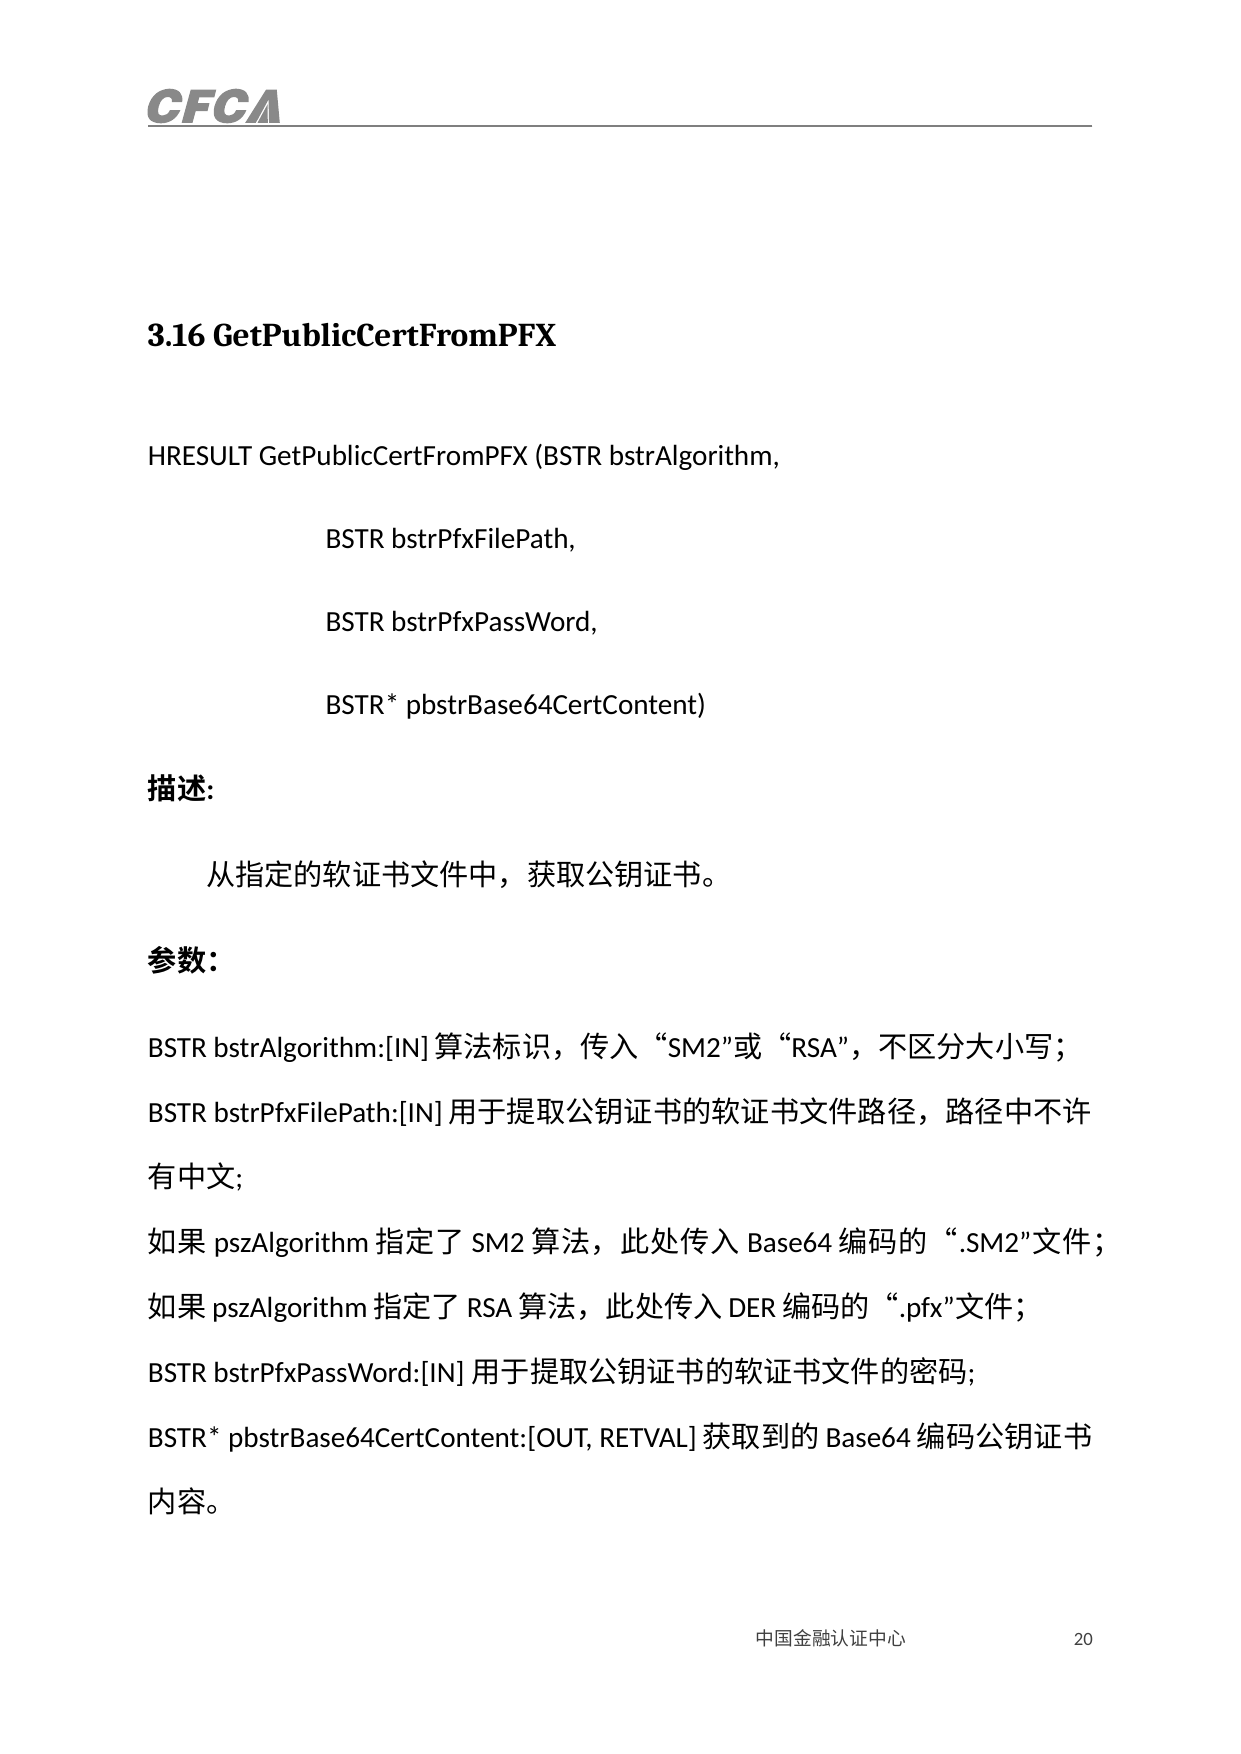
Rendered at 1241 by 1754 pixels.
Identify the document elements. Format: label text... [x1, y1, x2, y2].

text 参数： [148, 926, 1092, 991]
text 描述: [148, 754, 1092, 819]
text BSTR bstrPfxFilePath:[IN] 用于提取公钥证书的软证书文件路径，路径中不许有中文; [148, 1077, 1092, 1207]
text BSTR bstrPfxPassWord:[IN] 用于提取公钥证书的软证书文件的密码; [148, 1337, 1092, 1402]
text 从指定的软证书文件中，获取公钥证书。 [148, 840, 1092, 905]
text HRESULT GetPublicCertFromPFX (BSTR bstrAlgorithm, [148, 423, 1092, 488]
text BSTR bstrPfxFilePath, [148, 506, 1092, 571]
text BSTR* pbstrBase64CertContent) [148, 671, 1092, 736]
text BSTR bstrPfxPassWord, [148, 588, 1092, 653]
text BSTR bstrAlgorithm:[IN] 算法标识，传入“SM2”或“RSA”，不区分大小写； [148, 1012, 1092, 1077]
subtitle GetPublicCertFromPFX [148, 303, 1092, 368]
text 如果pszAlgorithm指定了SM2算法，此处传入Base64编码的“.SM2”文件；如果pszAlgorithm指定了RSA算法，此处传入DER编码的“.pfx”文件； [148, 1207, 1092, 1337]
text BSTR* pbstrBase64CertContent:[OUT, RETVAL] 获取到的Base64编码公钥证书内容。 [148, 1402, 1092, 1532]
